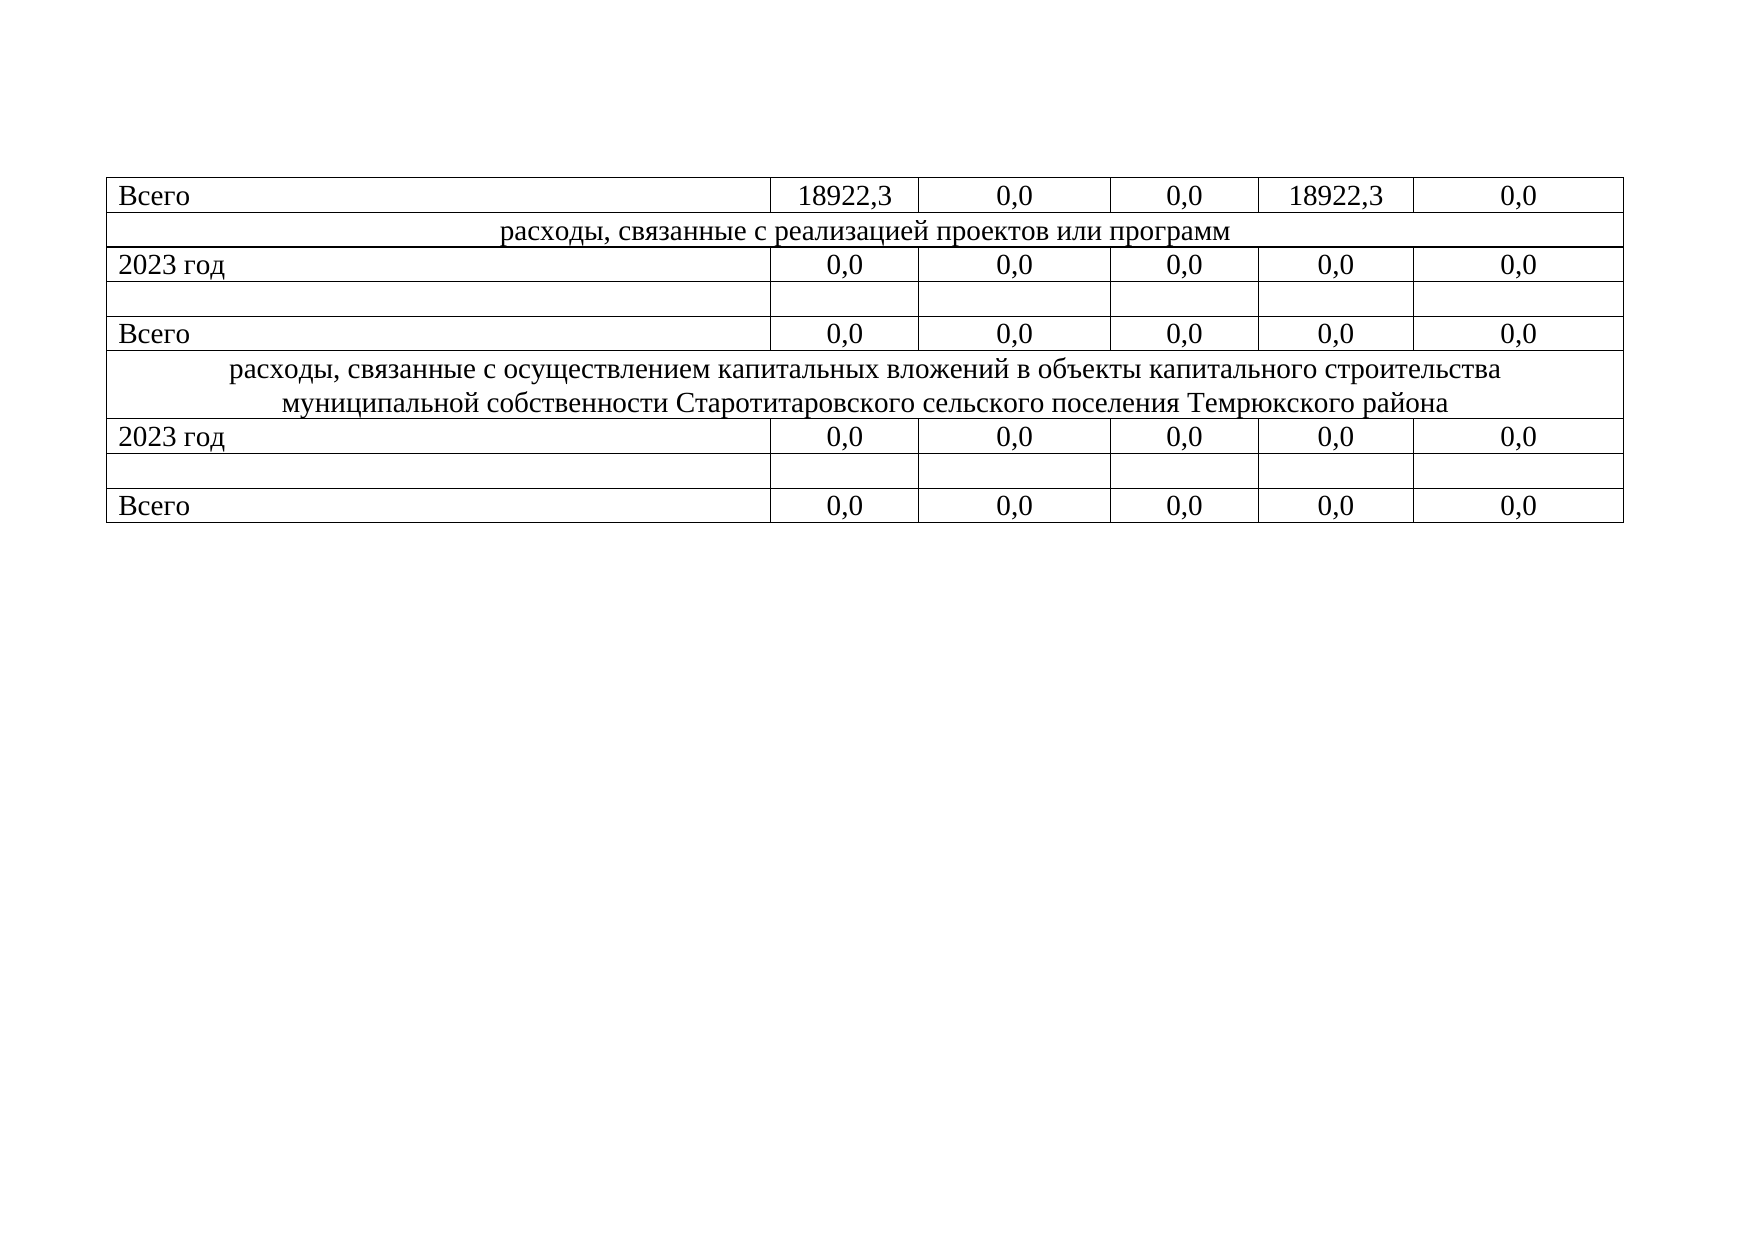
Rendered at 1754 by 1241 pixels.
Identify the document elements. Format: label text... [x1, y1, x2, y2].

table_cell 0,0 [1111, 317, 1258, 350]
table_cell 0,0 [771, 419, 918, 453]
table_cell 0,0 [919, 178, 1110, 212]
table_cell 0,0 [919, 419, 1110, 453]
table_cell [107, 282, 770, 316]
table_cell 2023 год [107, 248, 770, 281]
table_cell 0,0 [1414, 419, 1623, 453]
table_cell 0,0 [1111, 489, 1258, 522]
table_cell 0,0 [1259, 489, 1413, 522]
table_cell 0,0 [771, 317, 918, 350]
table_cell 0,0 [1414, 489, 1623, 522]
table_cell [1414, 454, 1623, 487]
table_cell 0,0 [1111, 178, 1258, 212]
table_cell 0,0 [1259, 248, 1413, 281]
table_cell расходы, связанные с осуществлением капитальных вложений в объекты капитального строительства муниципальной собственности Старотитаровского сельского поселения Темрюкского района [107, 351, 1623, 418]
table_cell [107, 454, 770, 487]
table_cell 0,0 [919, 317, 1110, 350]
table_cell 0,0 [919, 489, 1110, 522]
table_cell 18922,3 [1259, 178, 1413, 212]
table_cell 0,0 [1414, 248, 1623, 281]
table_cell [771, 282, 918, 316]
table_cell [919, 282, 1110, 316]
table_cell Всего [107, 489, 770, 522]
table_cell [1414, 282, 1623, 316]
table_cell 18922,3 [771, 178, 918, 212]
table_cell 0,0 [1414, 178, 1623, 212]
table_cell [919, 454, 1110, 487]
table_cell 2023 год [107, 419, 770, 453]
table_cell 0,0 [1414, 317, 1623, 350]
table_cell 0,0 [919, 248, 1110, 281]
table_cell [771, 454, 918, 487]
table_cell Всего [107, 317, 770, 350]
table_cell [1259, 282, 1413, 316]
table_cell 0,0 [1259, 317, 1413, 350]
table_cell 0,0 [771, 248, 918, 281]
table_cell расходы, связанные с реализацией проектов или программ [107, 213, 1623, 246]
table_cell Всего [107, 178, 770, 212]
table_cell 0,0 [771, 489, 918, 522]
table_cell [1259, 454, 1413, 487]
table_cell 0,0 [1259, 419, 1413, 453]
table_cell 0,0 [1111, 248, 1258, 281]
table_cell 0,0 [1111, 419, 1258, 453]
table_cell [1111, 282, 1258, 316]
table_cell [1111, 454, 1258, 487]
